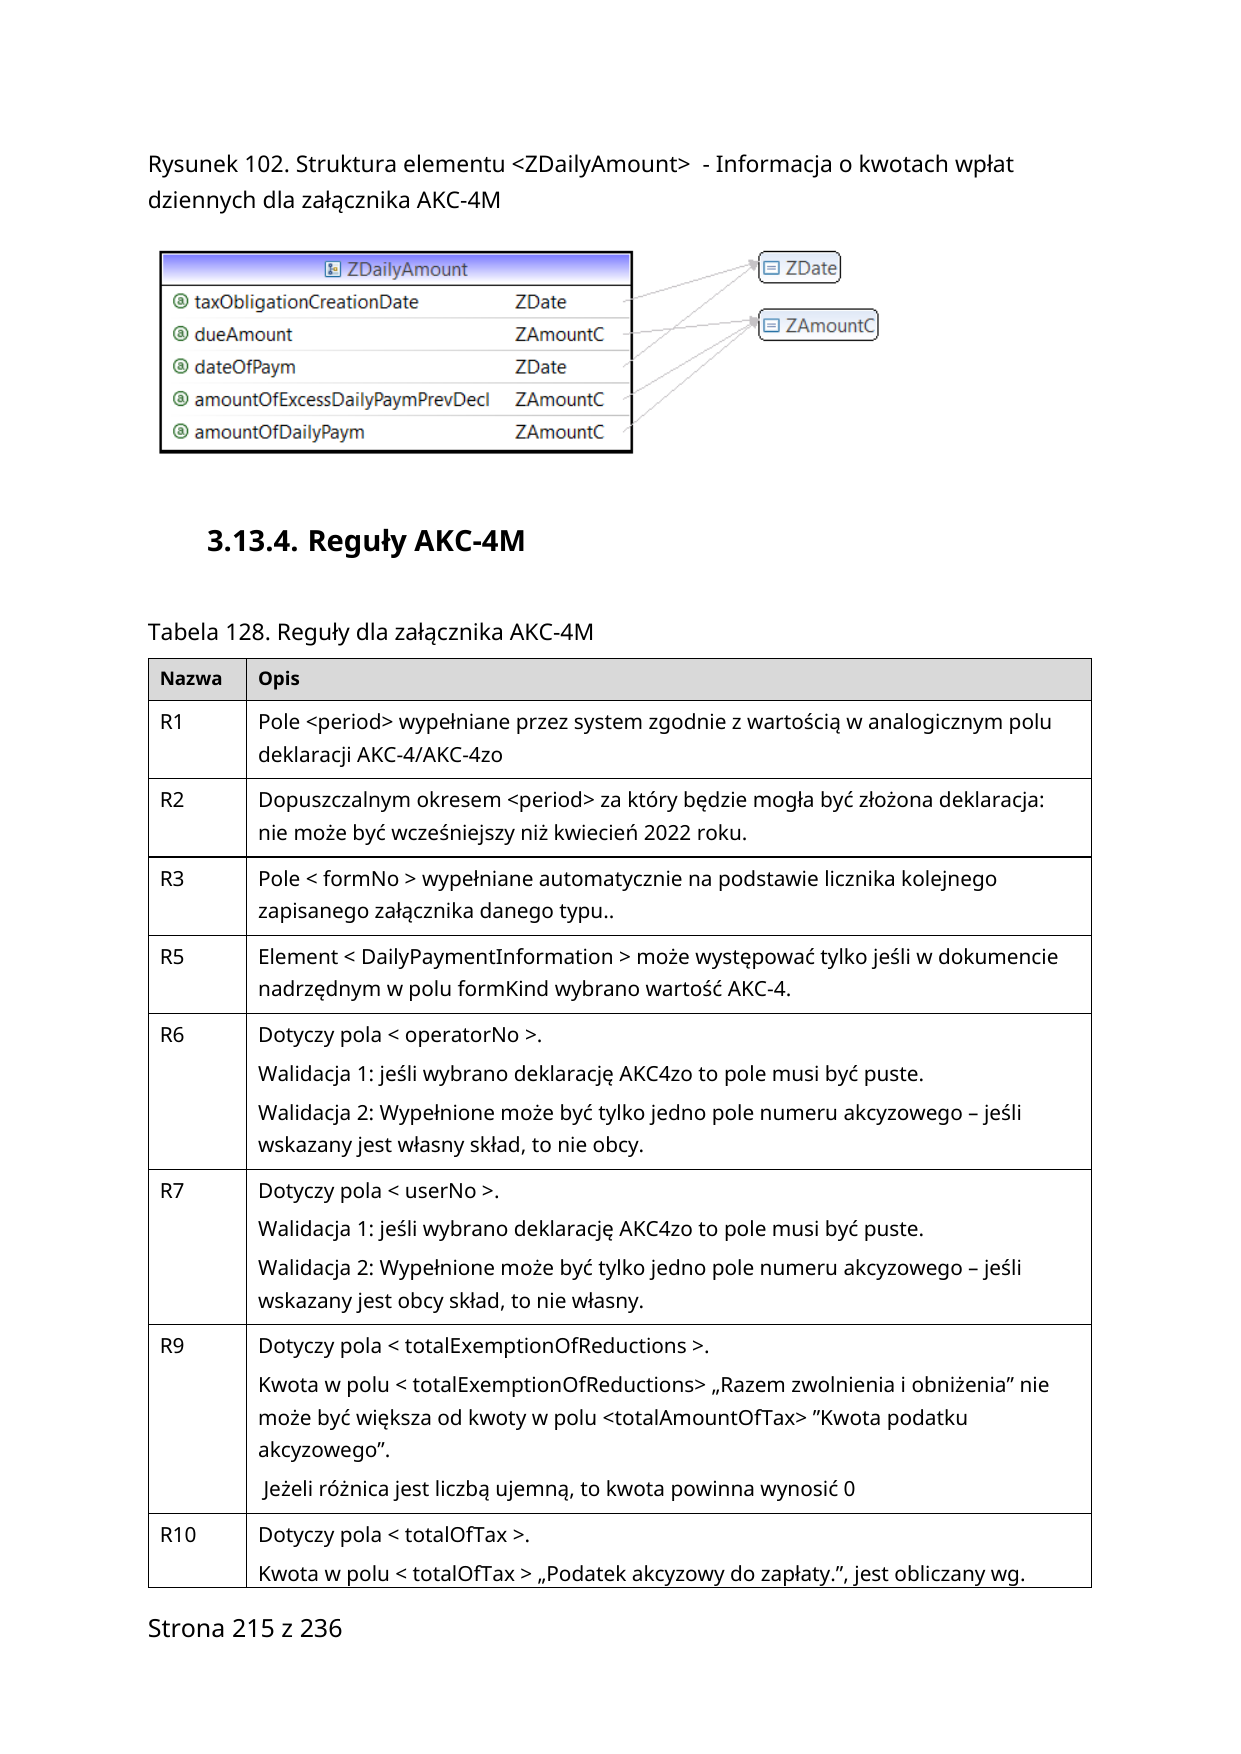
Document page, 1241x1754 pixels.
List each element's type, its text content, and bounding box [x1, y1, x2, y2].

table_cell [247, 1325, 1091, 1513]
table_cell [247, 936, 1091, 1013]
picture [147, 236, 890, 465]
text Rysunek 102. Struktura elementu <ZDailyAmount> - Informacja o kwotach wpłat dziennych dla załącznika AKC-4M [148, 148, 1092, 215]
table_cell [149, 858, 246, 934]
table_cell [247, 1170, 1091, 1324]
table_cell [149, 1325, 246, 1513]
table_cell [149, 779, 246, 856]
subtitle Reguły AKC-4M [207, 520, 1092, 560]
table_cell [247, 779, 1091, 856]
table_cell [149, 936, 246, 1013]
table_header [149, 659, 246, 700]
text Tabela 128. Reguły dla załącznika AKC-4M [148, 616, 1092, 647]
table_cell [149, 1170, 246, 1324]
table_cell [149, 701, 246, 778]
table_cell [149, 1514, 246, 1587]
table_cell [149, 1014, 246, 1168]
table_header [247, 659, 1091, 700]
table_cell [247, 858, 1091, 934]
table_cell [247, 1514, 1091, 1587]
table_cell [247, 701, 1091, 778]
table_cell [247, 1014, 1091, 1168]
